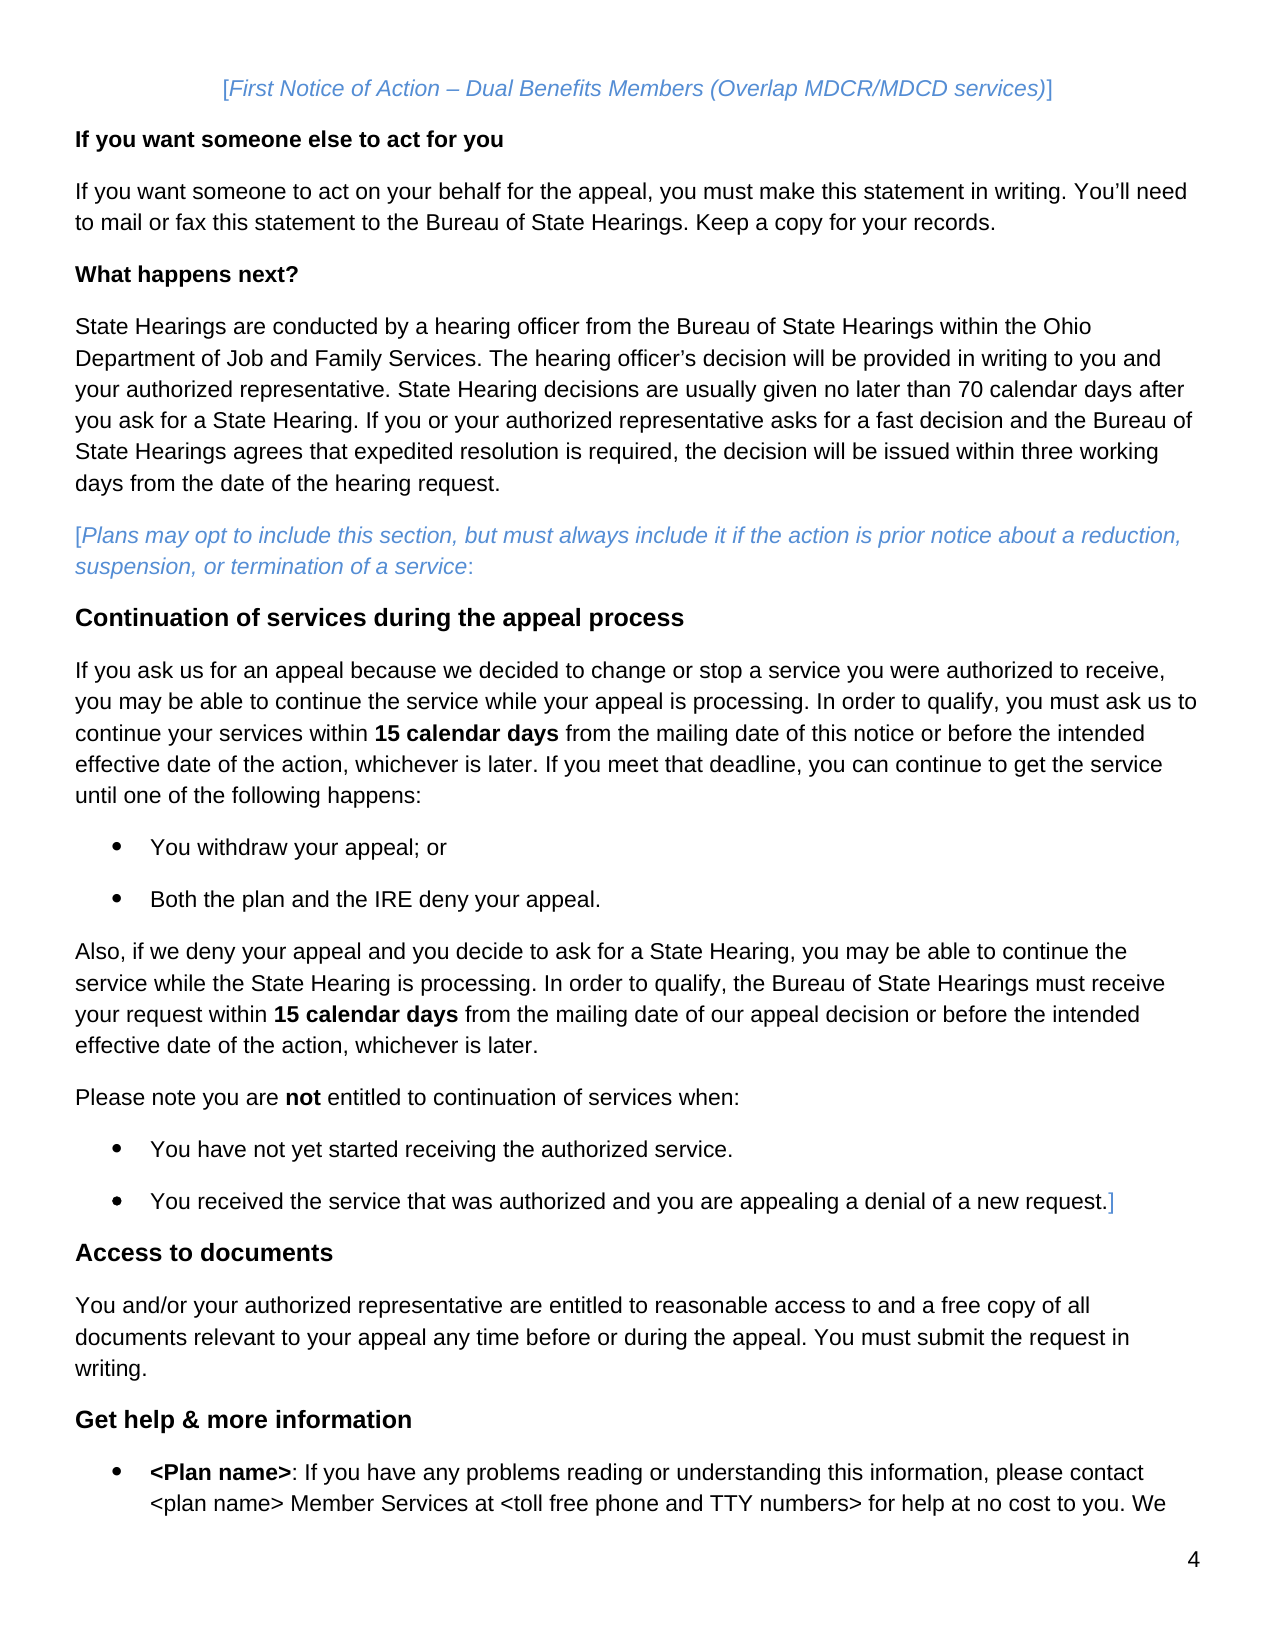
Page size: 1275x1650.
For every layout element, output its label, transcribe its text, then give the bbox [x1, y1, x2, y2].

list Please note you are not entitled to continuation of services when: [75, 1081, 1200, 1112]
subtitle Access to documents [75, 1237, 1200, 1268]
list Also, if we deny your appeal and you decide to ask for a State Hearing, you may be able to continue the service while the State Hearing is processing. In order to qualify, the Bureau of State Hearings must receive your request within 15 calendar days from the mailing date of our appeal decision or before the intended effective date of the action, whichever is later. [75, 935, 1200, 1060]
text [112, 1456, 1200, 1518]
text [Plans may opt to include this section, but must always include it if the action is prior notice about a reduction, suspension, or termination of a service: [75, 518, 1200, 581]
list Both the plan and the IRE deny your appeal. [112, 883, 1200, 914]
subtitle Get help & more information [75, 1403, 1200, 1435]
text State Hearings are conducted by a hearing officer from the Bureau of State Hearings within the Ohio Department of Job and Family Services. The hearing officer’s decision will be provided in writing to you and your authorized representative. State Hearing decisions are usually given no later than 70 calendar days after you ask for a State Hearing. If you or your authorized representative asks for a fast decision and the Bureau of State Hearings agrees that expedited resolution is required, the decision will be issued within three working days from the date of the hearing request. [75, 310, 1200, 497]
text You and/or your authorized representative are entitled to reasonable access to and a free copy of all documents relevant to your appeal any time before or during the appeal. You must submit the request in writing. [75, 1289, 1200, 1383]
list You withdraw your appeal; or [112, 831, 1200, 862]
text If you ask us for an appeal because we decided to change or stop a service you were authorized to receive, you may be able to continue the service while your appeal is processing. In order to qualify, you must ask us to continue your services within 15 calendar days from the mailing date of this notice or before the intended effective date of the action, whichever is later. If you meet that deadline, you can continue to get the service until one of the following happens: [75, 653, 1200, 810]
subtitle Continuation of services during the appeal process [75, 601, 1200, 633]
text If you want someone to act on your behalf for the appeal, you must make this statement in writing. You’ll need to mail or fax this statement to the Bureau of State Hearings. Keep a copy for your records. [75, 174, 1200, 237]
list You received the service that was authorized and you are appealing a denial of a new request.] [112, 1185, 1200, 1216]
subtitle If you want someone else to act for you [75, 122, 1200, 153]
subtitle What happens next? [75, 258, 1200, 289]
list You have not yet started receiving the authorized service. [112, 1133, 1200, 1164]
